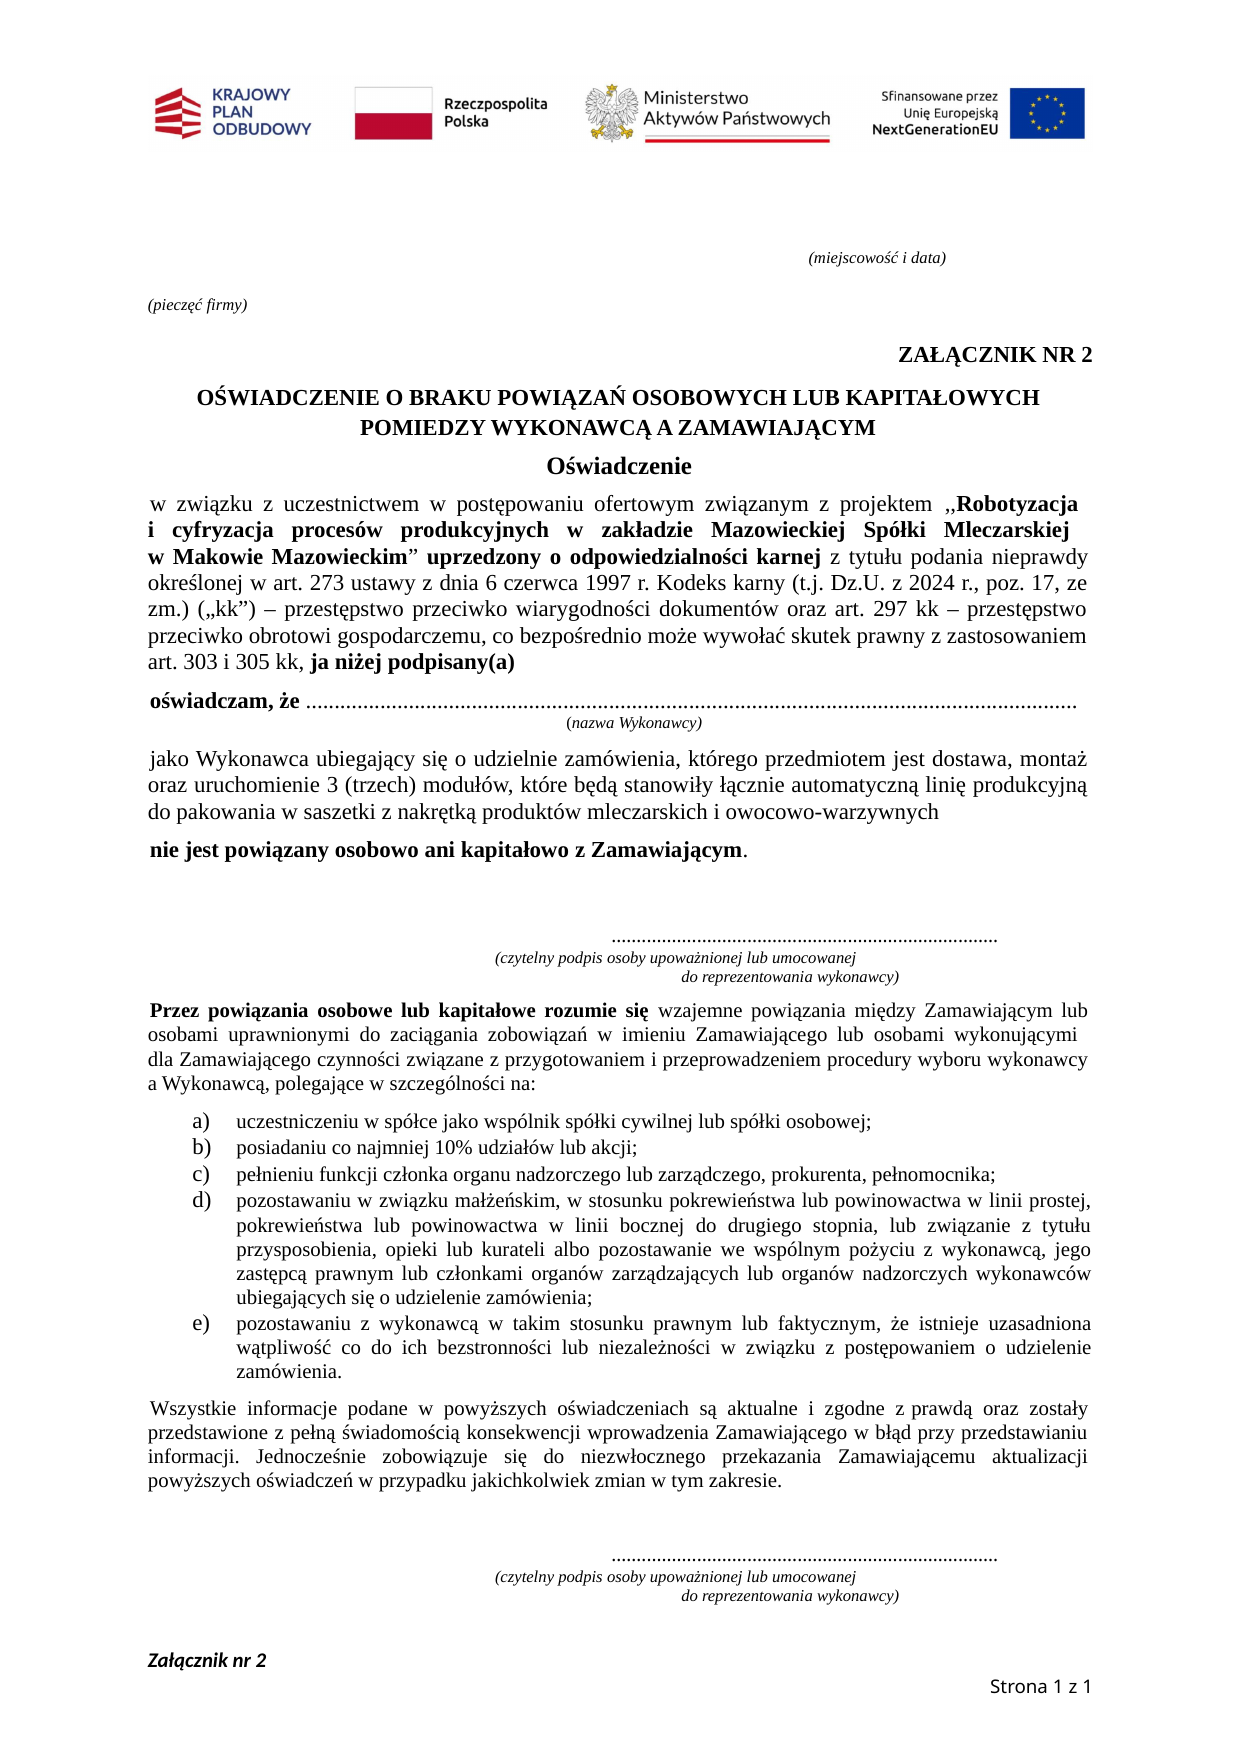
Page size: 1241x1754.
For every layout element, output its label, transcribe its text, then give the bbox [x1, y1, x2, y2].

text do reprezentowania wykonawcy) [148, 1586, 1093, 1605]
text w związku z uczestnictwem w postępowaniu ofertowym związanym z projektem ,,Robotyzacja i cyfryzacja procesów produkcyjnych w zakładzie Mazowieckiej Spółki Mleczarskiej w Makowie Mazowieckim” uprzedzony o odpowiedzialności karnej z tytułu podania nieprawdy określonej w art. 273 ustawy z dnia 6 czerwca 1997 r. Kodeks karny (t.j. Dz.U. z 2024 r., poz. 17, ze zm.) („kk”) – przestępstwo przeciwko wiarygodności dokumentów oraz art. 297 kk – przestępstwo przeciwko obrotowi gospodarczemu, co bezpośrednio może wywołać skutek prawny z zastosowaniem art. 303 i 305 kk, ja niżej podpisany(a) [148, 490, 1088, 674]
text Przez powiązania osobowe lub kapitałowe rozumie się wzajemne powiązania między Zamawiającym lub osobami uprawnionymi do zaciągania zobowiązań w imieniu Zamawiającego lub osobami wykonującymi dla Zamawiającego czynności związane z przygotowaniem i przeprowadzeniem procedury wyboru wykonawcy a Wykonawcą, polegające w szczególności na: [148, 998, 1088, 1094]
text jako Wykonawca ubiegający się o udzielnie zamówienia, którego przedmiotem jest dostawa, montaż oraz uruchomienie 3 (trzech) modułów, które będą stanowiły łącznie automatyczną linię produkcyjną do pakowania w saszetki z nakrętką produktów mleczarskich i owocowo-warzywnych [148, 745, 1088, 824]
list pozostawaniu z wykonawcą w takim stosunku prawnym lub faktycznym, że istnieje uzasadniona wątpliwość co do ich bezstronności lub niezależności w związku z postępowaniem o udzielenie zamówienia. [192, 1309, 1093, 1383]
text oświadczam, że ....................................................................................................................................... [148, 687, 1088, 713]
text nie jest powiązany osobowo ani kapitałowo z Zamawiającym. [148, 837, 1088, 863]
text Wszystkie informacje podane w powyższych oświadczeniach są aktualne i zgodne z prawdą oraz zostały przedstawione z pełną świadomością konsekwencji wprowadzenia Zamawiającego w błąd przy przedstawianiu informacji. Jednocześnie zobowiązuje się do niezwłocznego przekazania Zamawiającemu aktualizacji powyższych oświadczeń w przypadku jakichkolwiek zmian w tym zakresie. [148, 1396, 1088, 1492]
list pełnieniu funkcji członka organu nadzorczego lub zarządczego, prokurenta, pełnomocnika; [192, 1160, 1093, 1186]
list pozostawaniu w związku małżeńskim, w stosunku pokrewieństwa lub powinowactwa w linii prostej, pokrewieństwa lub powinowactwa w linii bocznej do drugiego stopnia, lub związanie z tytułu przysposobienia, opieki lub kurateli albo pozostawanie we wspólnym pożyciu z wykonawcą, jego zastępcą prawnym lub członkami organów zarządzających lub organów nadzorczych wykonawców ubiegających się o udzielenie zamówienia; [192, 1186, 1093, 1309]
text (czytelny podpis osoby upoważnionej lub umocowanej [148, 947, 1093, 967]
text (pieczęć firmy) [148, 294, 1093, 313]
text (czytelny podpis osoby upoważnionej lub umocowanej [148, 1567, 1093, 1586]
text (nazwa Wykonawcy) [148, 713, 1088, 732]
text Oświadczenie [148, 451, 1088, 479]
list posiadaniu co najmniej 10% udziałów lub akcji; [192, 1133, 1093, 1160]
text ZAŁĄCZNIK NR 2 [148, 341, 1093, 368]
picture [147, 75, 1093, 152]
text OŚWIADCZENIE O BRAKU POWIĄZAŃ OSOBOWYCH LUB KAPITAŁOWYCH POMIEDZY WYKONAWCĄ A ZAMAWIAJĄCYM [148, 384, 1089, 441]
text do reprezentowania wykonawcy) [148, 967, 1093, 986]
text ............................................................................. [442, 1541, 1093, 1567]
text ............................................................................. [442, 922, 1093, 947]
list uczestniczeniu w spółce jako wspólnik spółki cywilnej lub spółki osobowej; [192, 1107, 1093, 1133]
text (miejscowość i data) [748, 247, 1008, 267]
